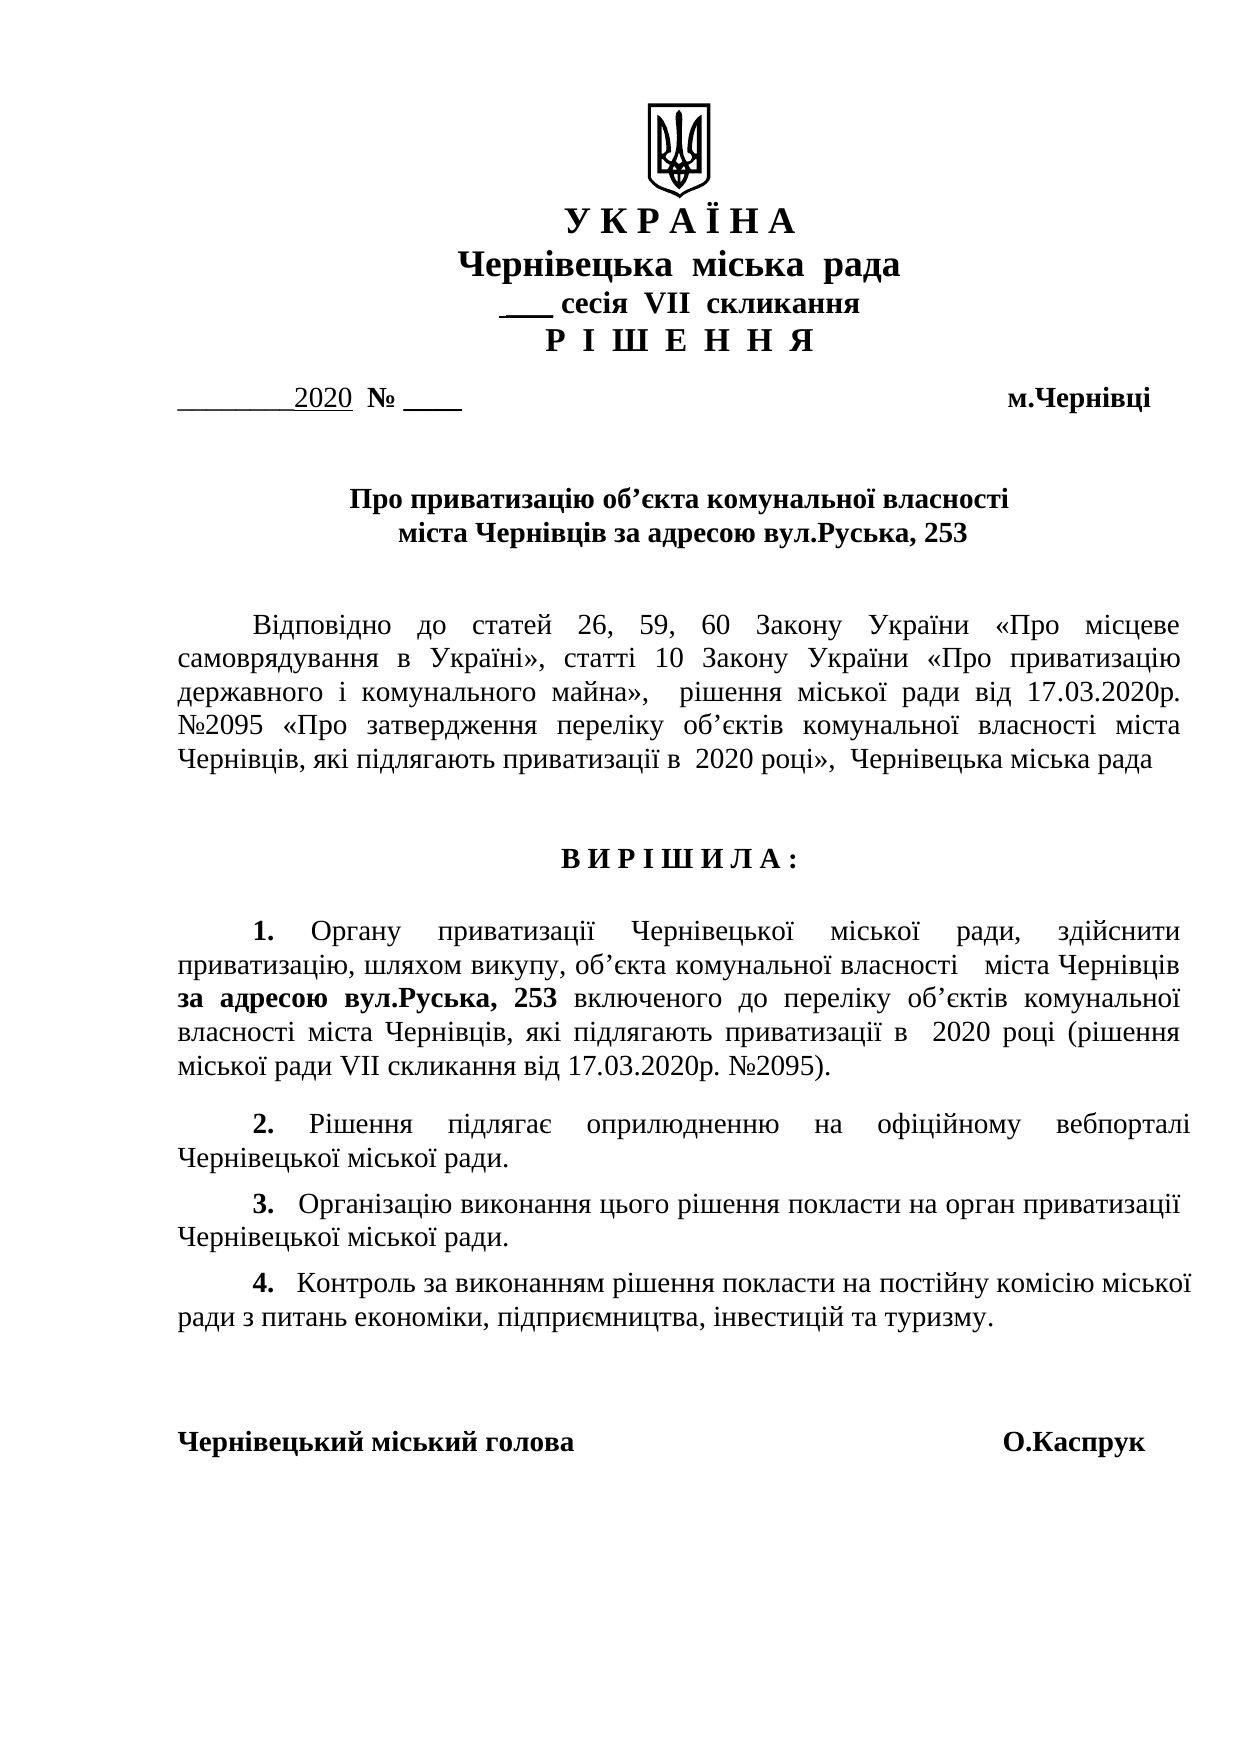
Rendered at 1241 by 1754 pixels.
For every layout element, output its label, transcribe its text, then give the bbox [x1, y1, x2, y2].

text 1. Органу приватизації Чернівецької міської ради, здійснити приватизацію, шляхом викупу, об’єкта комунальної власності міста Чернівців за адресою вул.Руська, 253 включеного до переліку об’єктів комунальної власності міста Чернівців, які підлягають приватизації в 2020 році (рішення міської ради VII скликання від 17.03.2020р. №2095). [177, 913, 1181, 1081]
text Чернівецький міський голова О.Каспрук [177, 1424, 1190, 1458]
text Відповідно до статей 26, 59, 60 Закону України «Про місцеве самоврядування в Україні», статті 10 Закону України «Про приватизацію державного і комунального майна», рішення міської ради від 17.03.2020р. №2095 «Про затвердження переліку об’єктів комунальної власності міста Чернівців, які підлягають приватизації в 2020 році», Чернівецька міська рада [177, 607, 1181, 774]
text Чернівецька міська рада [177, 242, 1181, 285]
text В И Р І Ш И Л А : [177, 842, 1181, 875]
text ________2020 № ____ м.Чернівці [177, 381, 1181, 414]
subtitle Р І Ш Е Н Н Я [177, 321, 1181, 359]
text 3. Організацію виконання цього рішення покласти на орган приватизації Чернівецької міської ради. [177, 1186, 1181, 1253]
text 2. Рішення підлягає оприлюдненню на офіційному вебпорталі Чернівецької міської ради. [177, 1106, 1191, 1173]
text У К Р А Ї Н А [177, 198, 1181, 242]
text 4. Контроль за виконанням рішення покласти на постійну комісію міської ради з питань економіки, підприємництва, інвестицій та туризму. [177, 1265, 1191, 1332]
text Про приватизацію об’єкта комунальної власності [177, 481, 1181, 515]
text ___ сесія VIІ скликання [177, 285, 1181, 321]
text міста Чернівців за адресою вул.Руська, 253 [177, 515, 1181, 548]
